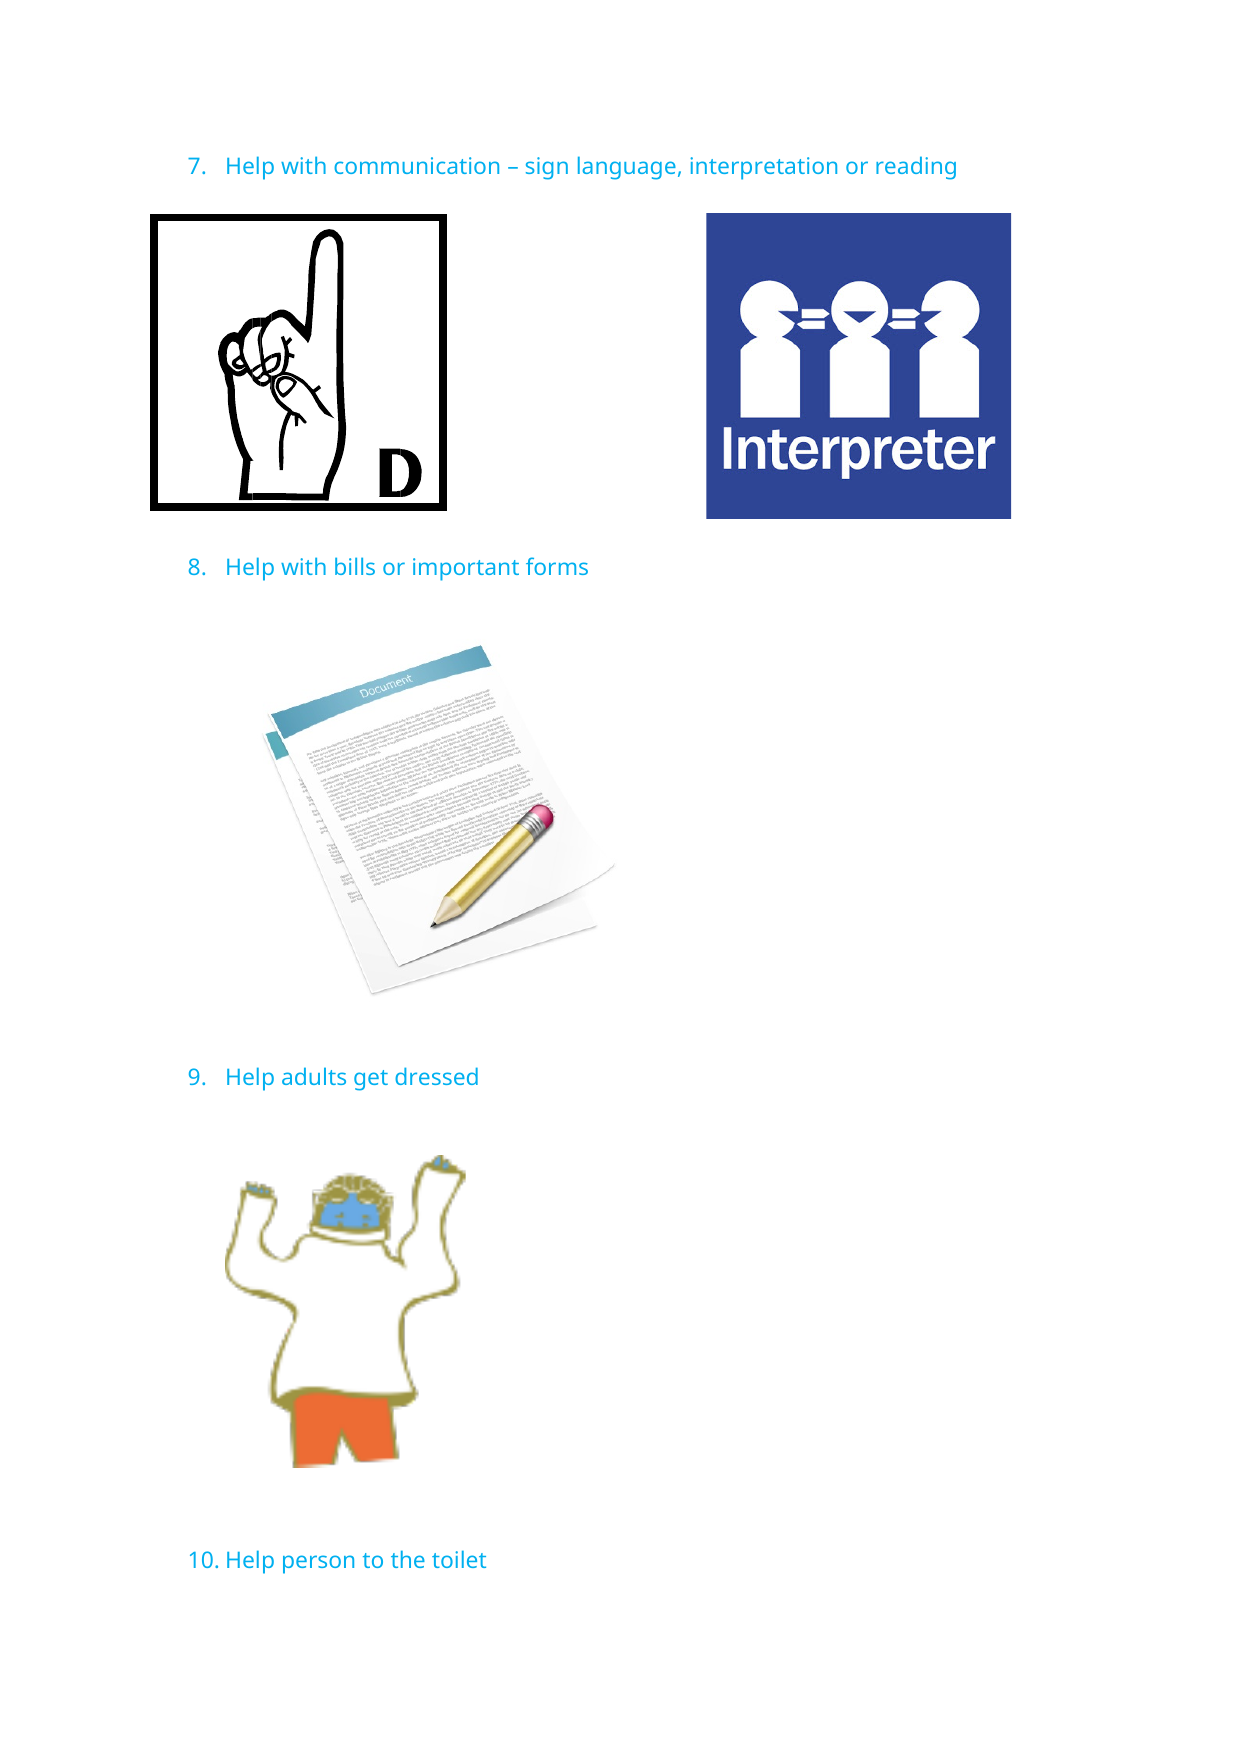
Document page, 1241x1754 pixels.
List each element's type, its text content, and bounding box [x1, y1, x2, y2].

list Help with bills or important forms [187, 551, 1090, 582]
list Help adults get dressed [187, 1061, 1090, 1092]
list Help person to the toilet [187, 1544, 1090, 1576]
picture [225, 615, 624, 1014]
list Help with communication – sign language, interpretation or reading [187, 150, 1090, 181]
picture [225, 1155, 466, 1468]
picture [706, 213, 1012, 519]
